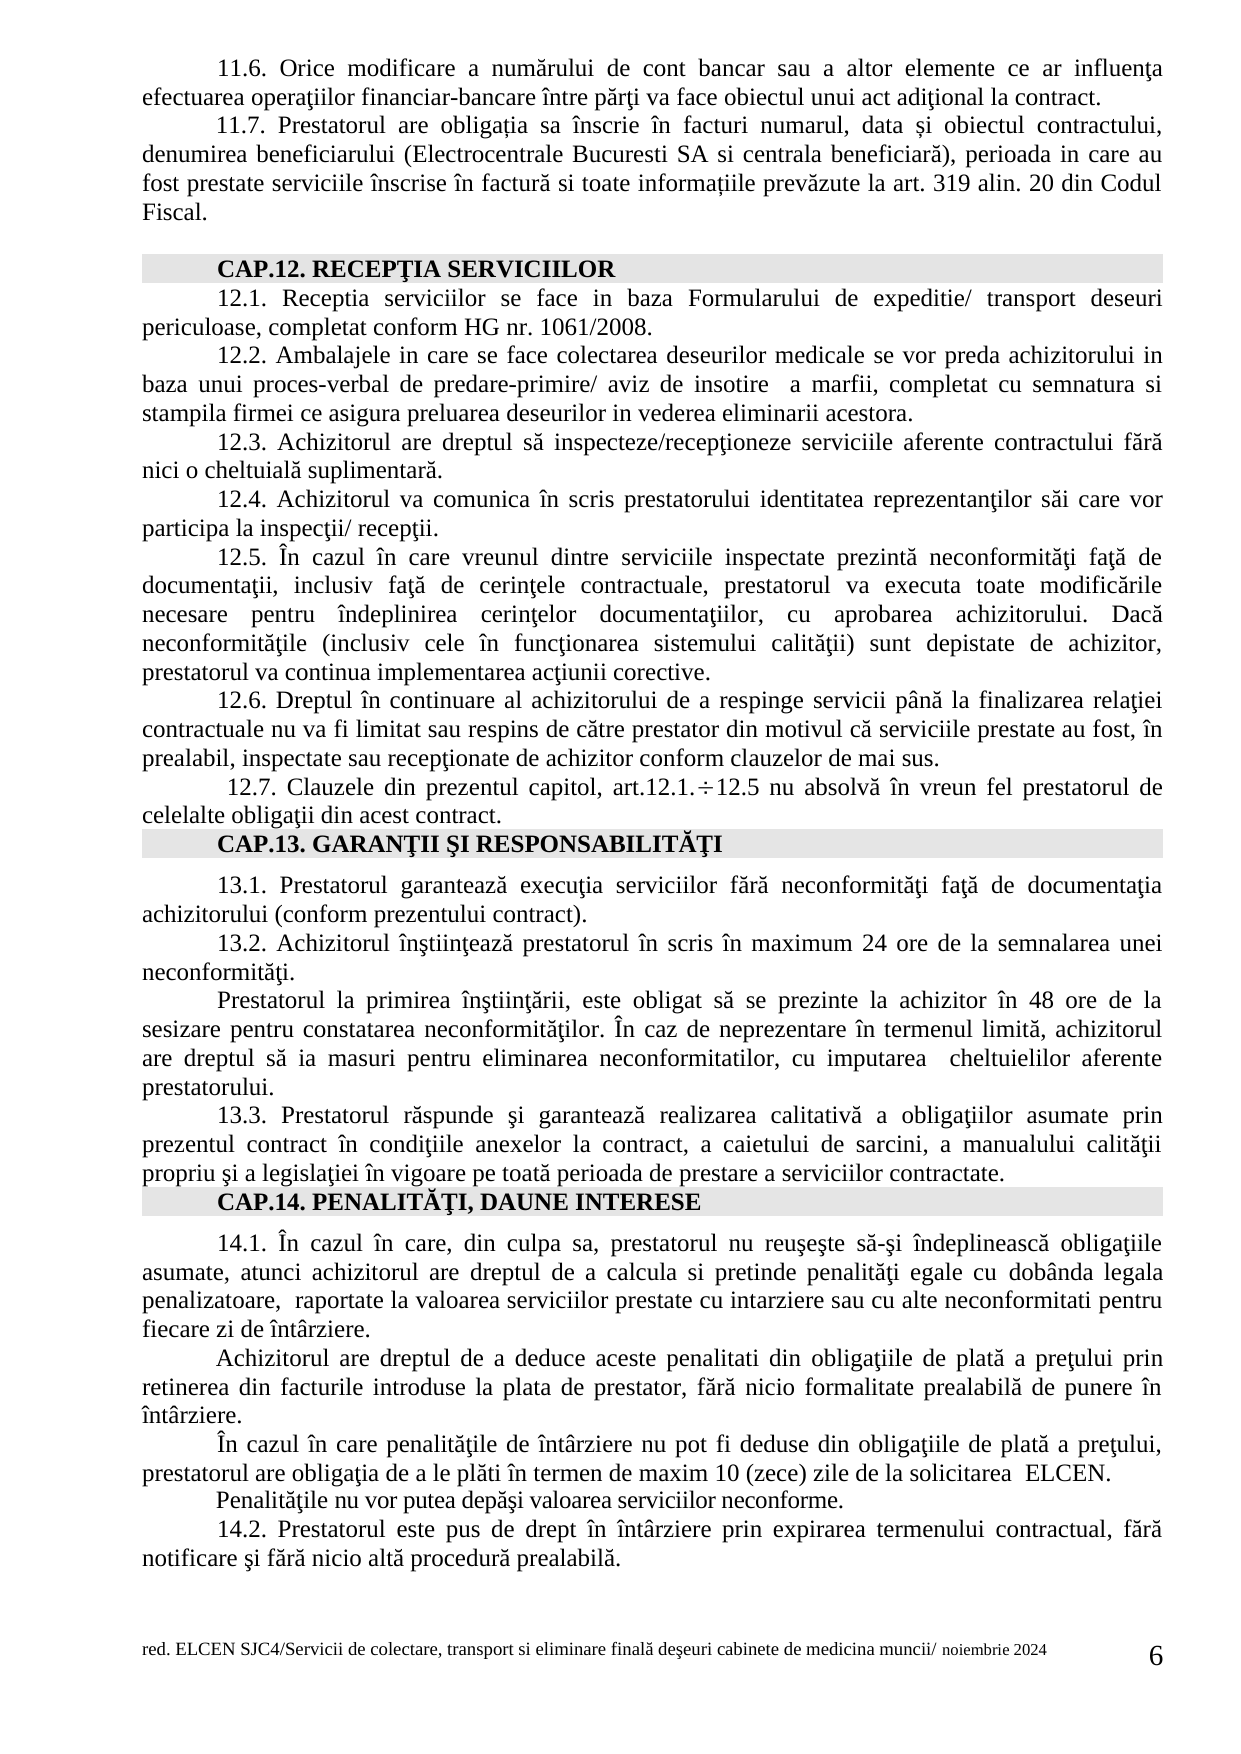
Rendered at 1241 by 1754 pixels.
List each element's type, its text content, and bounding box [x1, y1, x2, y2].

subtitle CAP.13. GARANŢII ŞI RESPONSABILITĂŢI [142, 829, 1163, 858]
text 12.2. Ambalajele in care se face colectarea deseurilor medicale se vor preda achizitorului in baza unui proces-verbal de predare-primire/ aviz de insotire a marfii, completat cu semnatura si stampila firmei ce asigura preluarea deseurilor in vederea eliminarii acestora. [142, 341, 1163, 427]
subtitle CAP.14. PENALITĂŢI, DAUNE INTERESE [142, 1187, 1163, 1216]
text Penalităţile nu vor putea depăşi valoarea serviciilor neconforme. [142, 1487, 1162, 1514]
text 13.2. Achizitorul înştiinţează prestatorul în scris în maximum 24 ore de la semnalarea unei neconformităţi. [142, 928, 1163, 986]
text 12.4. Achizitorul va comunica în scris prestatorului identitatea reprezentanţilor săi care vor participa la inspecţii/ recepţii. [142, 484, 1163, 542]
text 11.7. Prestatorul are obligația sa înscrie în facturi numarul, data și obiectul contractului, denumirea beneficiarului (Electrocentrale Bucuresti SA si centrala beneficiară), perioada in care au fost prestate serviciile înscrise în factură si toate informațiile prevăzute la art. 319 alin. 20 din Codul Fiscal. [142, 111, 1163, 226]
text 12.1. Receptia serviciilor se face in baza Formularului de expeditie/ transport deseuri periculoase, completat conform HG nr. 1061/2008. [142, 283, 1163, 341]
text 14.1. În cazul în care, din culpa sa, prestatorul nu reuşeşte să-şi îndeplinească obligaţiile asumate, atunci achizitorul are dreptul de a calcula si pretinde penalităţi egale cu dobânda legala penalizatoare, raportate la valoarea serviciilor prestate cu intarziere sau cu alte neconformitati pentru fiecare zi de întârziere. [142, 1228, 1163, 1343]
text 12.6. Dreptul în continuare al achizitorului de a respinge servicii până la finalizarea relaţiei contractuale nu va fi limitat sau respins de către prestator din motivul că serviciile prestate au fost, în prealabil, inspectate sau recepţionate de achizitor conform clauzelor de mai sus. [142, 686, 1163, 772]
text 13.1. Prestatorul garantează execuţia serviciilor fără neconformităţi faţă de documentaţia achizitorului (conform prezentului contract). [142, 871, 1163, 928]
text 12.5. În cazul în care vreunul dintre serviciile inspectate prezintă neconformităţi faţă de documentaţii, inclusiv faţă de cerinţele contractuale, prestatorul va executa toate modificările necesare pentru îndeplinirea cerinţelor documentaţiilor, cu aprobarea achizitorului. Dacă neconformităţile (inclusiv cele în funcţionarea sistemului calităţii) sunt depistate de achizitor, prestatorul va continua implementarea acţiunii corective. [142, 542, 1163, 686]
text 12.3. Achizitorul are dreptul să inspecteze/recepţioneze serviciile aferente contractului fără nici o cheltuială suplimentară. [142, 427, 1163, 484]
text 12.7. Clauzele din prezentul capitol, art.12.1.12.5 nu absolvă în vreun fel prestatorul de celelalte obligaţii din acest contract. [142, 772, 1163, 829]
text Achizitorul are dreptul de a deduce aceste penalitati din obligaţiile de plată a preţului prin retinerea din facturile introduse la plata de prestator, fără nicio formalitate prealabilă de punere în întârziere. [142, 1343, 1163, 1429]
text 13.3. Prestatorul răspunde şi garantează realizarea calitativă a obligaţiilor asumate prin prezentul contract în condiţiile anexelor la contract, a caietului de sarcini, a manualului calităţii propriu şi a legislaţiei în vigoare pe toată perioada de prestare a serviciilor contractate. [142, 1101, 1163, 1187]
text 11.6. Orice modificare a numărului de cont bancar sau a altor elemente ce ar influenţa efectuarea operaţiilor financiar-bancare între părţi va face obiectul unui act adiţional la contract. [142, 53, 1163, 111]
text Prestatorul la primirea înştiinţării, este obligat să se prezinte la achizitor în 48 ore de la sesizare pentru constatarea neconformităţilor. În caz de neprezentare în termenul limită, achizitorul are dreptul să ia masuri pentru eliminarea neconformitatilor, cu imputarea cheltuielilor aferente prestatorului. [142, 986, 1163, 1101]
text 14.2. Prestatorul este pus de drept în întârziere prin expirarea termenului contractual, fără notificare şi fără nicio altă procedură prealabilă. [142, 1514, 1163, 1572]
text CAP.12. RECEPŢIA SERVICIILOR [142, 254, 1163, 283]
text În cazul în care penalităţile de întârziere nu pot fi deduse din obligaţiile de plată a preţului, prestatorul are obligaţia de a le plăti în termen de maxim 10 (zece) zile de la solicitarea ELCEN. [142, 1429, 1163, 1487]
